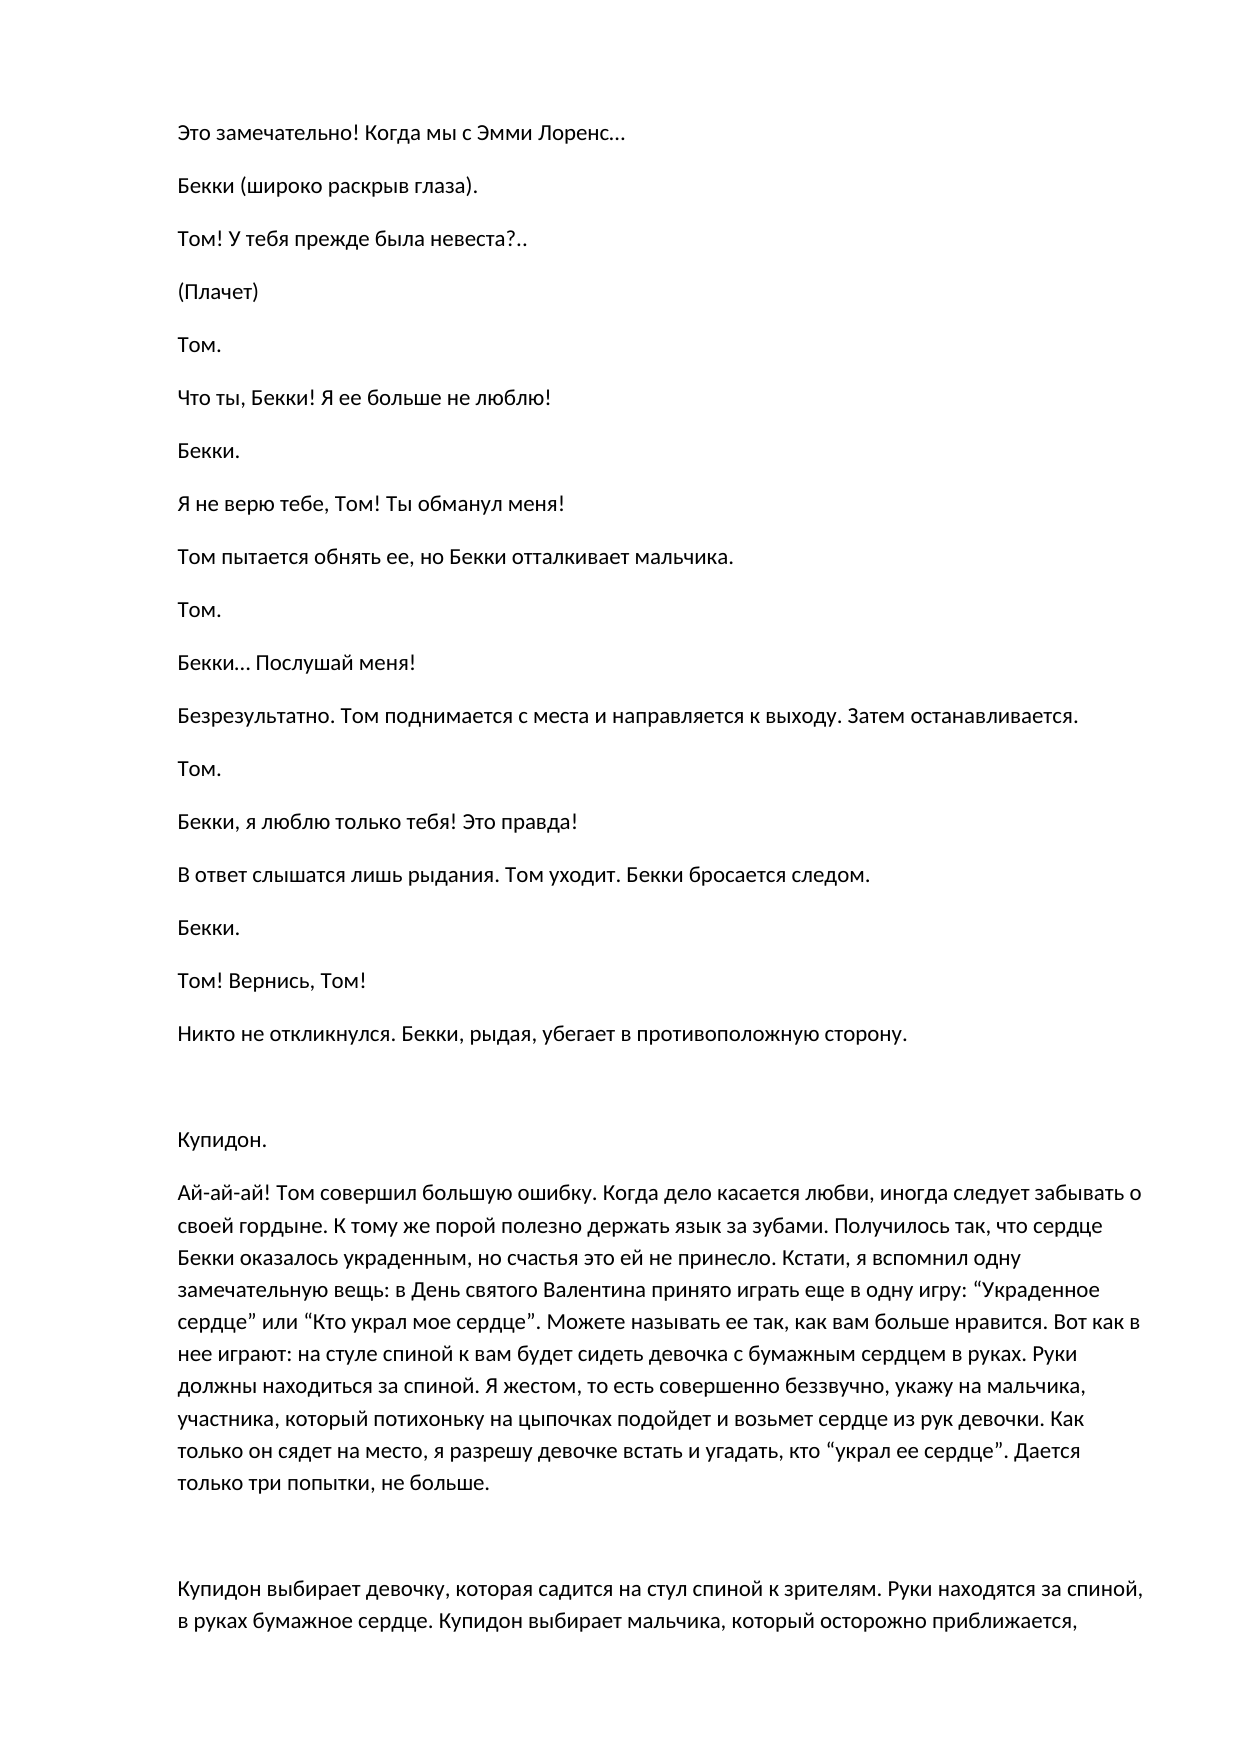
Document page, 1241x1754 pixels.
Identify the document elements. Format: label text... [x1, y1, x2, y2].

text Бекки, я люблю только тебя! Это правда! [177, 807, 1152, 835]
text Том. [177, 754, 1152, 782]
text Бекки. [177, 436, 1152, 464]
text Безрезультатно. Том поднимается с места и направляется к выходу. Затем останавливается. [177, 701, 1152, 729]
text Я не верю тебе, Том! Ты обманул меня! [177, 489, 1152, 517]
text Это замечательно! Когда мы с Эмми Лоренс… [177, 118, 1152, 146]
text Том пытается обнять ее, но Бекки отталкивает мальчика. [177, 542, 1152, 570]
text Что ты, Бекки! Я ее больше не люблю! [177, 383, 1152, 411]
text Бекки. [177, 913, 1152, 941]
text Бекки (широко раскрыв глаза). [177, 171, 1152, 199]
text (Плачет) [177, 277, 1152, 305]
text Ай-ай-ай! Том совершил большую ошибку. Когда дело касается любви, иногда следует забывать о своей гордыне. К тому же порой полезно держать язык за зубами. Получилось так, что сердце Бекки оказалось украденным, но счастья это ей не принесло. Кстати, я вспомнил одну замечательную вещь: в День святого Валентина принято играть еще в одну игру: “Украденное сердце” или “Кто украл мое сердце”. Можете называть ее так, как вам больше нравится. Вот как в нее играют: на стуле спиной к вам будет сидеть девочка с бумажным сердцем в руках. Руки должны находиться за спиной. Я жестом, то есть совершенно беззвучно, укажу на мальчика, участника, который потихоньку на цыпочках подойдет и возьмет сердце из рук девочки. Как только он сядет на место, я разрешу девочке встать и угадать, кто “украл ее сердце”. Дается только три попытки, не больше. [177, 1178, 1152, 1496]
text Никто не откликнулся. Бекки, рыдая, убегает в противоположную сторону. [177, 1019, 1152, 1047]
text В ответ слышатся лишь рыдания. Том уходит. Бекки бросается следом. [177, 860, 1152, 888]
text Том! У тебя прежде была невеста?.. [177, 224, 1152, 252]
text Бекки… Послушай меня! [177, 648, 1152, 676]
text Том. [177, 595, 1152, 623]
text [177, 1574, 1152, 1634]
text Том. [177, 330, 1152, 358]
text Купидон. [177, 1126, 1152, 1153]
text Том! Вернись, Том! [177, 966, 1152, 994]
